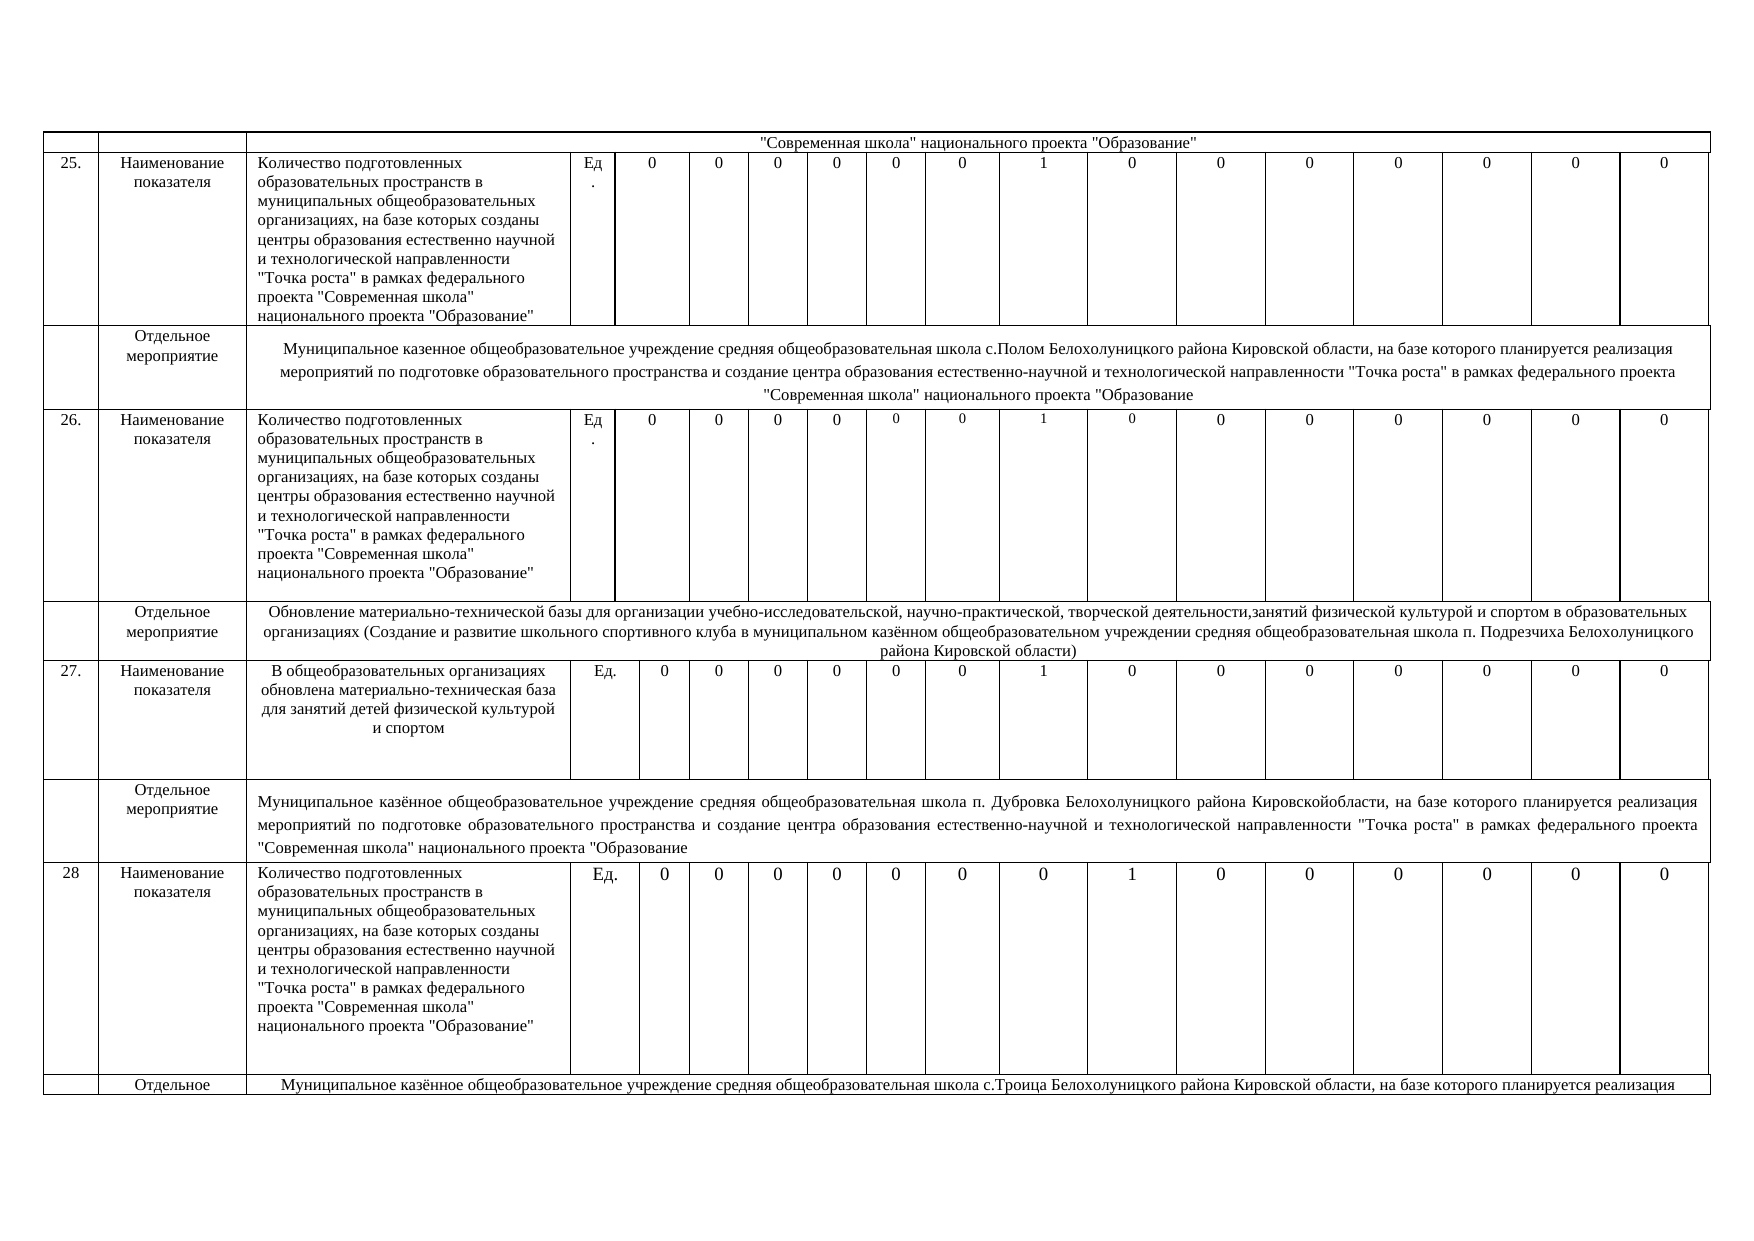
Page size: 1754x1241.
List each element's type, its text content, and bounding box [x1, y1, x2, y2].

table_cell Наименование показателя [99, 863, 246, 1074]
table_cell [44, 780, 98, 862]
table_cell 0 [1621, 863, 1708, 1074]
table_cell 0 [749, 863, 807, 1074]
table_cell 0 [1621, 153, 1708, 325]
table_cell 0 [1088, 153, 1176, 325]
table_cell 0 [1443, 661, 1531, 778]
table_cell 0 [926, 863, 999, 1074]
table_cell 0 [808, 153, 866, 325]
table_cell 0 [1354, 661, 1442, 778]
table_cell 0 [808, 863, 866, 1074]
table_cell 26. [44, 410, 98, 601]
table_cell 0 [1088, 410, 1176, 601]
table_cell 0 [1177, 153, 1265, 325]
table_cell 0 [1443, 410, 1531, 601]
table_cell 0 [1532, 863, 1619, 1074]
table_cell Отдельное мероприятие [99, 602, 246, 660]
table_cell 1 [1088, 863, 1176, 1074]
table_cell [247, 1075, 1710, 1094]
table_cell Отдельное мероприятие [99, 326, 246, 408]
table_cell [44, 1075, 98, 1094]
table_cell 0 [1354, 153, 1442, 325]
table_cell 0 [926, 153, 999, 325]
table_cell 0 [1177, 661, 1265, 778]
table_cell 0 [1532, 153, 1619, 325]
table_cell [99, 1075, 246, 1094]
table_cell 0 [616, 153, 689, 325]
table_cell [44, 602, 98, 660]
table_cell 0 [1532, 410, 1619, 601]
table_cell 1 [1000, 153, 1087, 325]
table_cell 0 [1266, 153, 1353, 325]
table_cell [247, 133, 1710, 152]
table_cell 0 [1354, 863, 1442, 1074]
table_cell 0 [867, 863, 925, 1074]
table_cell Ед. [571, 153, 614, 325]
table_cell 0 [926, 661, 999, 778]
table_cell 0 [749, 153, 807, 325]
table_cell 0 [749, 661, 807, 778]
table_cell [44, 133, 98, 152]
table_cell 27. [44, 661, 98, 778]
table_cell 0 [1000, 863, 1087, 1074]
table_cell 0 [1621, 410, 1708, 601]
table_cell 0 [867, 410, 925, 601]
table_cell 0 [749, 410, 807, 601]
table_cell 0 [690, 153, 748, 325]
table_cell 0 [640, 863, 689, 1074]
table_cell 0 [1354, 410, 1442, 601]
table_cell 0 [1266, 661, 1353, 778]
table_cell В общеобразовательных организациях обновлена материально-техническая база для занятий детей физической культурой и спортом [247, 661, 570, 778]
table_cell Наименование показателя [99, 661, 246, 778]
table_cell Обновление материально-технической базы для организации учебно-исследовательской, научно-практической, творческой деятельности,занятий физической культурой и спортом в образовательных организациях (Создание и развитие школьного спортивного клуба в муниципальном казённом общеобразовательном учреждении средняя общеобразовательная школа п. Подрезчиха Белохолуницкого района Кировской области) [247, 602, 1710, 660]
table_cell 0 [690, 410, 748, 601]
table_cell Ед. [571, 661, 639, 778]
table_cell Ед. [571, 863, 639, 1074]
table_cell Отдельное мероприятие [99, 780, 246, 862]
table_cell 25. [44, 153, 98, 325]
table_cell 0 [808, 410, 866, 601]
table_cell Муниципальное казённое общеобразовательное учреждение средняя общеобразовательная школа п. Дубровка Белохолуницкого района Кировскойобласти, на базе которого планируется реализация мероприятий по подготовке образовательного пространства и создание центра образования естественно-научной и технологической направленности "Точка роста" в рамках федерального проекта "Современная школа" национального проекта "Образование [247, 780, 1710, 862]
table_cell [44, 326, 98, 408]
table_cell 28 [44, 863, 98, 1074]
table_cell 0 [1177, 863, 1265, 1074]
table_cell Наименование показателя [99, 410, 246, 601]
table_cell 0 [1177, 410, 1265, 601]
table_cell 1 [1000, 410, 1087, 601]
table_cell 0 [867, 153, 925, 325]
table_cell 1 [1000, 661, 1087, 778]
table_cell 0 [1621, 661, 1708, 778]
table_cell 0 [1266, 863, 1353, 1074]
table_cell 0 [640, 661, 689, 778]
table_cell 0 [690, 661, 748, 778]
table_cell 0 [1532, 661, 1619, 778]
table_cell 0 [616, 410, 689, 601]
table_cell Муниципальное казенное общеобразовательное учреждение средняя общеобразовательная школа с.Полом Белохолуницкого района Кировской области, на базе которого планируется реализация мероприятий по подготовке образовательного пространства и создание центра образования естественно-научной и технологической направленности "Точка роста" в рамках федерального проекта "Современная школа" национального проекта "Образование [247, 326, 1710, 408]
table_cell 0 [1266, 410, 1353, 601]
table_cell 0 [926, 410, 999, 601]
table_cell 0 [808, 661, 866, 778]
table_cell Ед. [571, 410, 614, 601]
table_cell Наименование показателя [99, 153, 246, 325]
table_cell 0 [867, 661, 925, 778]
table_cell 0 [1088, 661, 1176, 778]
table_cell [99, 133, 246, 152]
table_cell 0 [1443, 153, 1531, 325]
table_cell 0 [1443, 863, 1531, 1074]
table_cell 0 [690, 863, 748, 1074]
